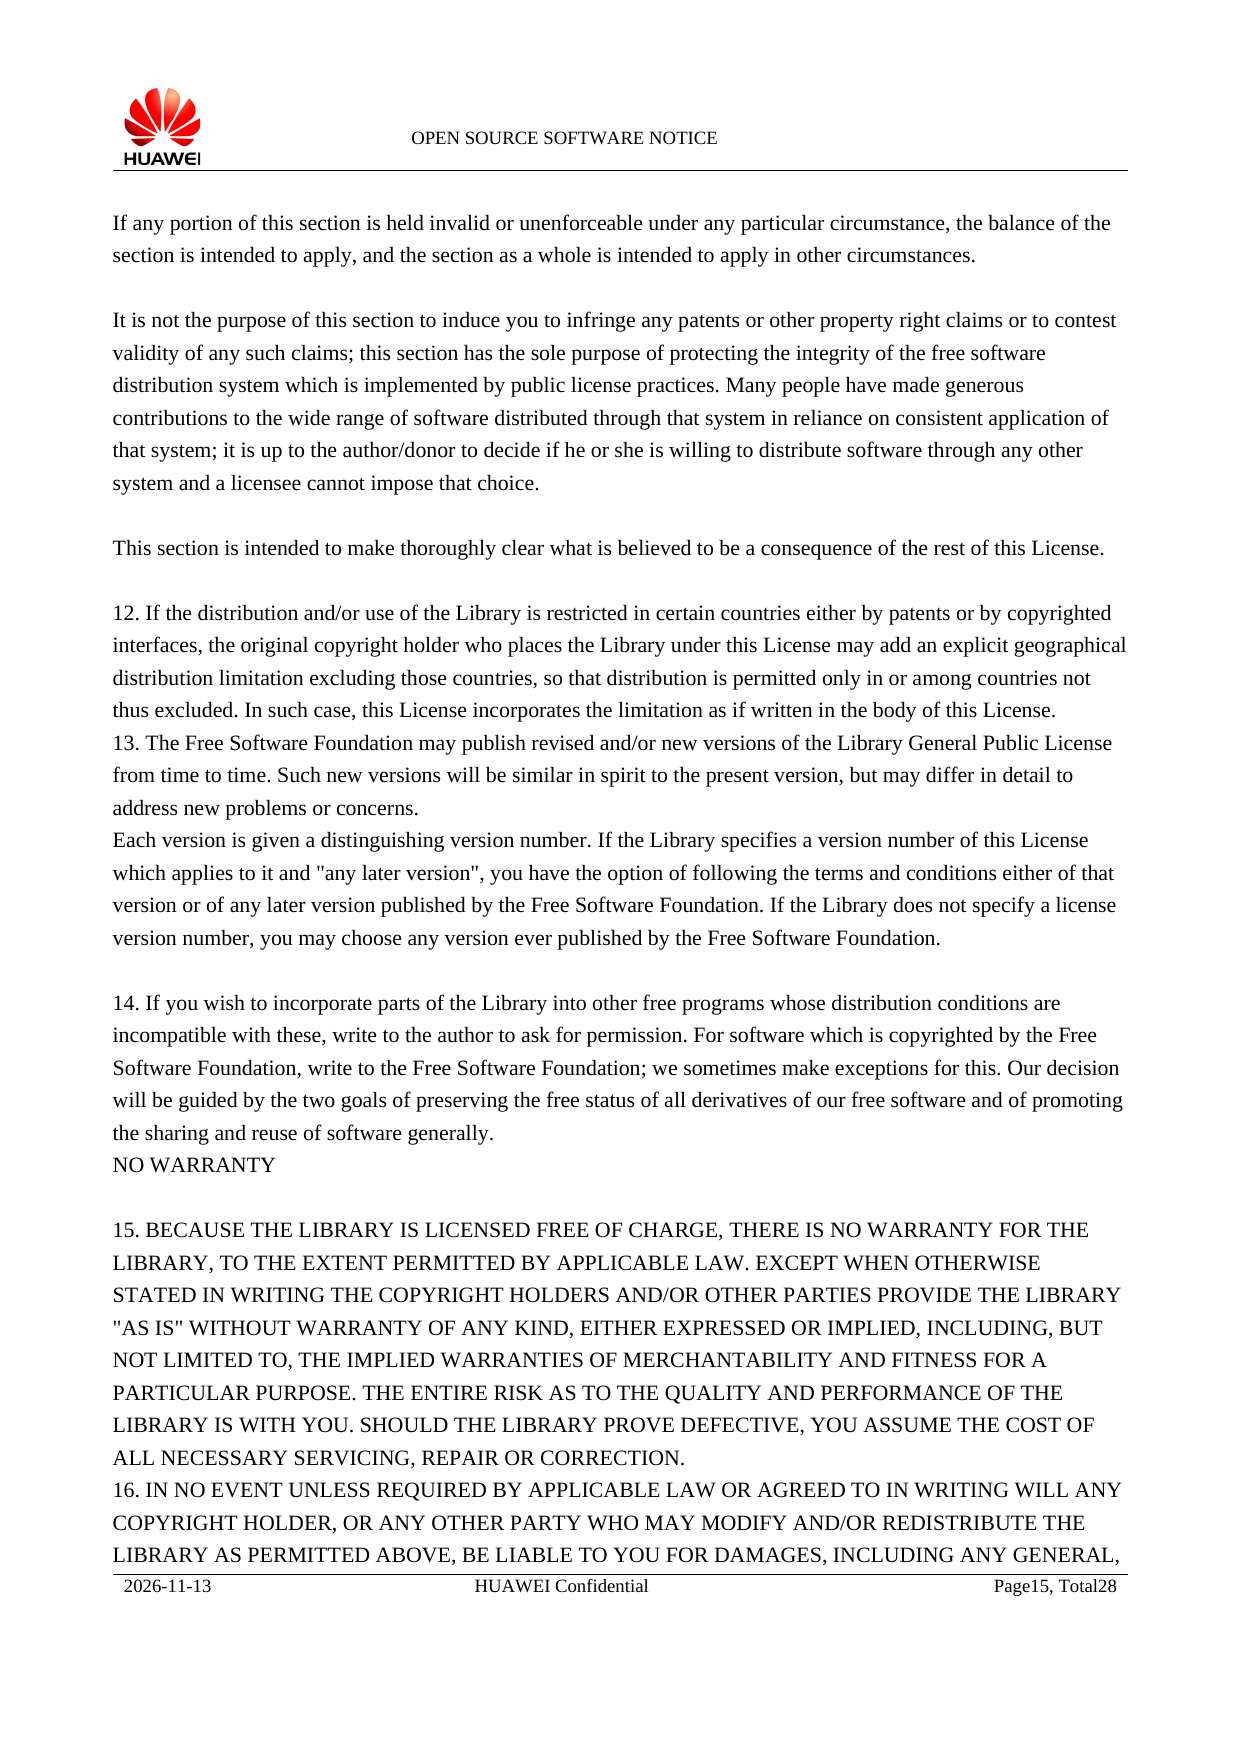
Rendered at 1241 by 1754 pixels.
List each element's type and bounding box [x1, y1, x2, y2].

picture [124, 88, 201, 165]
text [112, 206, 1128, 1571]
